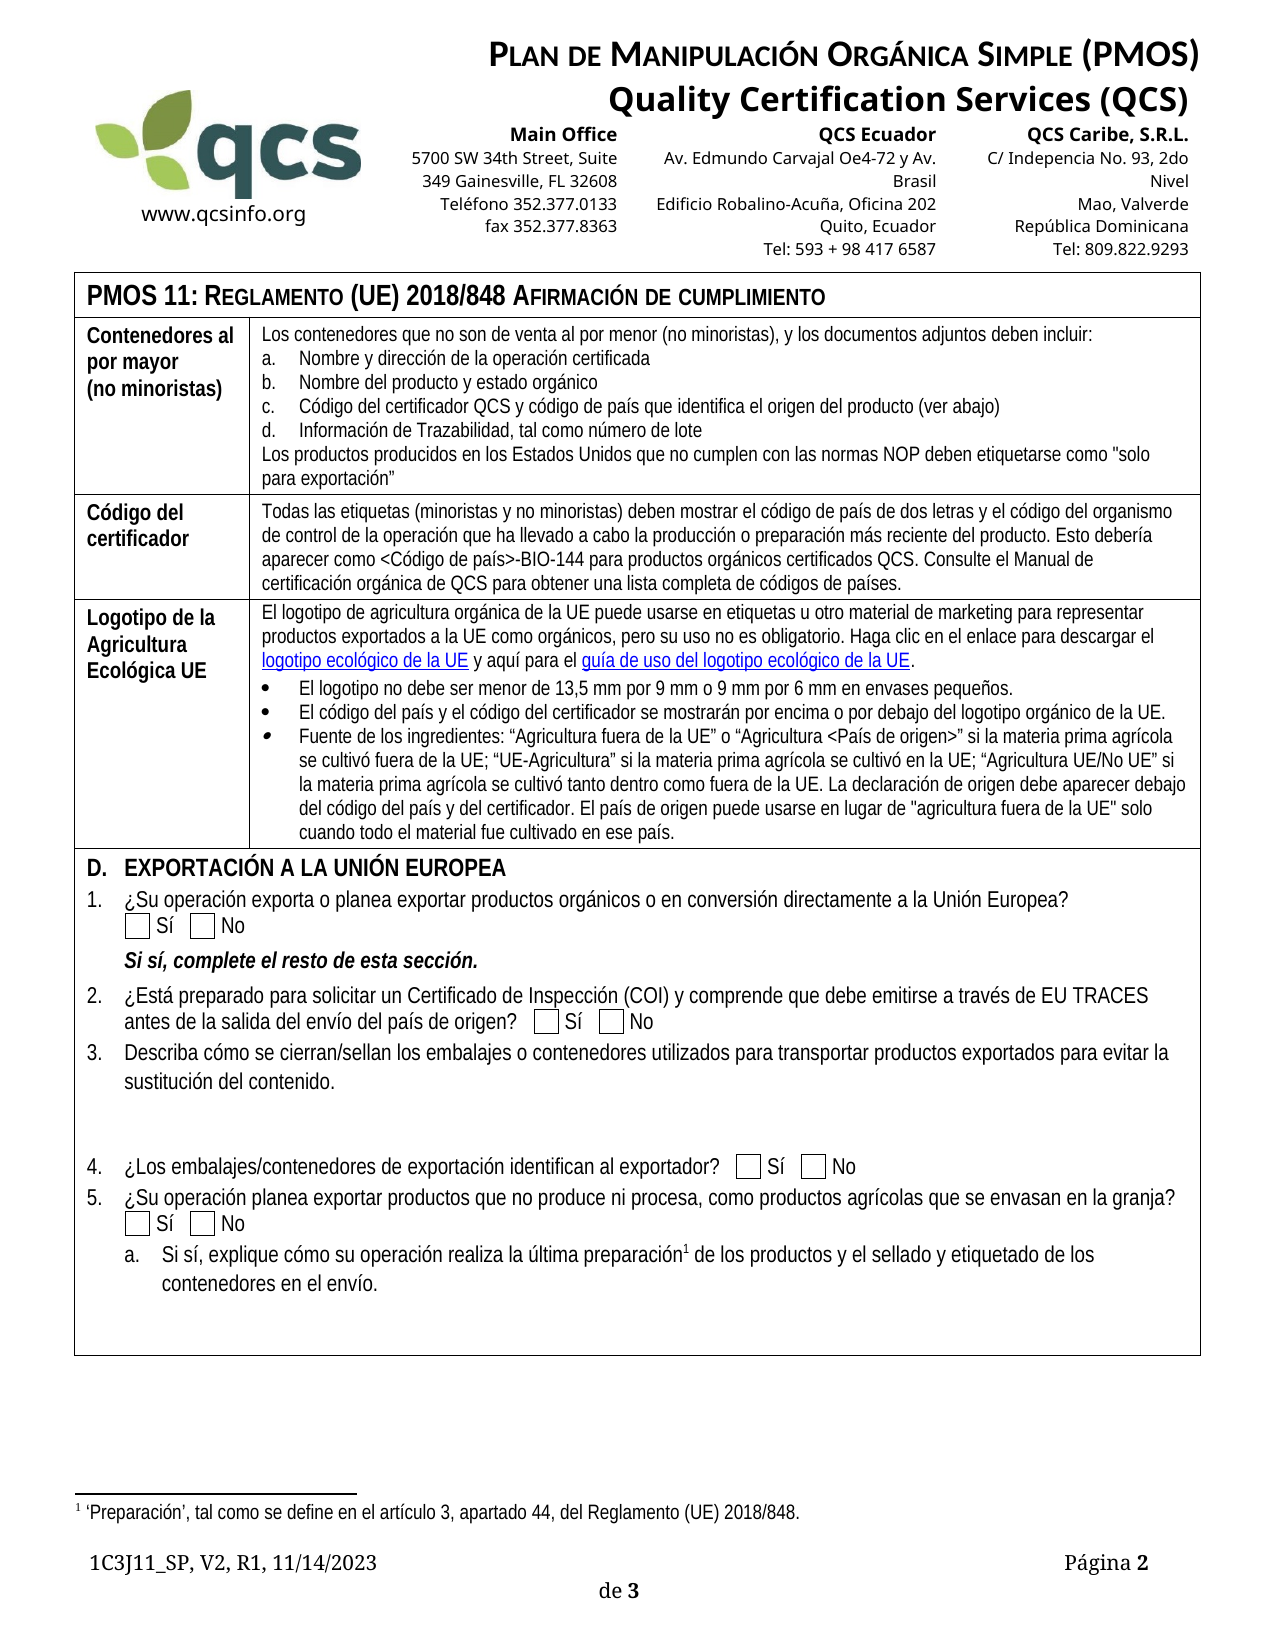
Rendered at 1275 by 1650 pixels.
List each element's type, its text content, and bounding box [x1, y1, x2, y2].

table_cell Código del certificador [75, 495, 249, 599]
table_cell El logotipo de agricultura orgánica de la UE puede usarse en etiquetas u otro material de marketing para representar productos exportados a la UE como orgánicos, pero su uso no es obligatorio. Haga clic en el enlace para descargar el logotipo ecológico de la UE y aquí para el guía de uso del logotipo ecológico de la UE. El logotipo no debe ser menor de 13,5 mm por 9 mm o 9 mm por 6 mm en envases pequeños. El código del país y el código del certificador se mostrarán por encima o por debajo del logotipo orgánico de la UE. Fuente de los ingredientes: “Agricultura fuera de la UE” o “Agricultura <País de origen>” si la materia prima agrícola se cultivó fuera de la UE; “UE-Agricultura” si la materia prima agrícola se cultivó en la UE; “Agricultura UE/No UE” si la materia prima agrícola se cultivó tanto dentro como fuera de la UE. La declaración de origen debe aparecer debajo del código del país y del certificador. El país de origen puede usarse en lugar de "agricultura fuera de la UE" solo cuando todo el material fue cultivado en ese país. [250, 600, 1200, 848]
picture [95, 90, 361, 199]
table_cell Logotipo de la Agricultura Ecológica UE [75, 600, 249, 848]
table_cell Contenedores al por mayor (no minoristas) [75, 318, 249, 494]
table_header PMOS 11: Reglamento (UE) 2018/848 Afirmación de cumplimiento [75, 273, 1200, 317]
table_cell Todas las etiquetas (minoristas y no minoristas) deben mostrar el código de país de dos letras y el código del organismo de control de la operación que ha llevado a cabo la producción o preparación más reciente del producto. Esto debería aparecer como <Código de país>-BIO-144 para productos orgánicos certificados QCS. Consulte el Manual de certificación orgánica de QCS para obtener una lista completa de códigos de países. [250, 495, 1200, 599]
table_cell EXPORTACIÓN A LA UNIÓN EUROPEA ¿Su operación exporta o planea exportar productos orgánicos o en conversión directamente a la Unión Europea? Sí No Si sí, complete el resto de esta sección. ¿Está preparado para solicitar un Certificado de Inspección (COI) y comprende que debe emitirse a través de EU TRACES antes de la salida del envío del país de origen? Sí No Describa cómo se cierran/sellan los embalajes o contenedores utilizados para transportar productos exportados para evitar la sustitución del contenido. ¿Los embalajes/contenedores de exportación identifican al exportador? Sí No ¿Su operación planea exportar productos que no produce ni procesa, como productos agrícolas que se envasan en la granja? Sí No Si sí, explique cómo su operación realiza la última preparación de los productos y el sellado y etiquetado de los contenedores en el envío. [75, 849, 1200, 1355]
table_cell Los contenedores que no son de venta al por menor (no minoristas), y los documentos adjuntos deben incluir: Nombre y dirección de la operación certificada Nombre del producto y estado orgánico Código del certificador QCS y código de país que identifica el origen del producto (ver abajo) Información de Trazabilidad, tal como número de lote Los productos producidos en los Estados Unidos que no cumplen con las normas NOP deben etiquetarse como "solo para exportación” [250, 318, 1200, 494]
